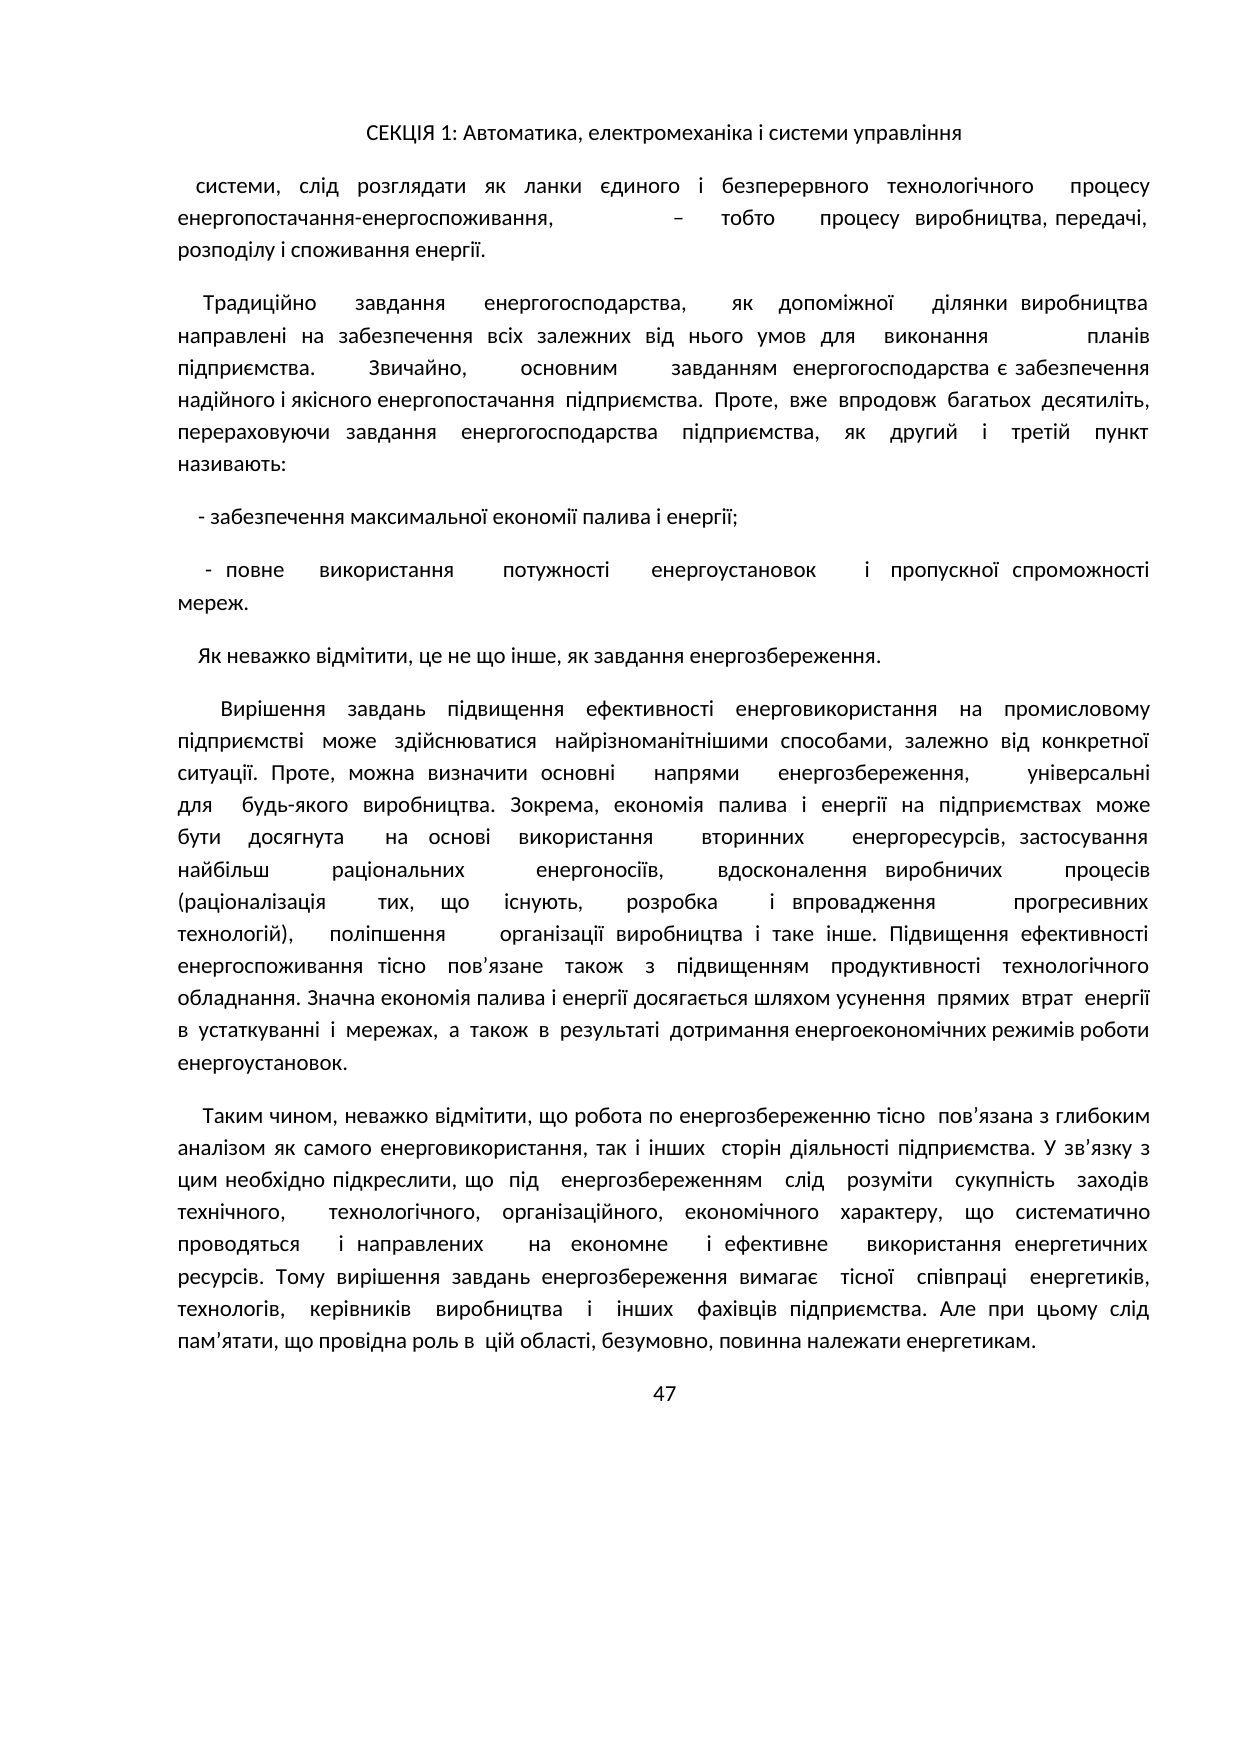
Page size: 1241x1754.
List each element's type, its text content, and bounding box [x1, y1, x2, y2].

text Таким чином, неважко відмітити, що робота по енергозбереженню тісно пов’язана з глибоким аналізом як самого енерговикористання, так і інших сторін діяльності підприємства. У зв’язку з цим необхідно підкреслити, що під енергозбереженням слід розуміти сукупність заходів технічного, технологічного, організаційного, економічного характеру, що систематично проводяться і направлених на економне і ефективне використання енергетичних ресурсів. Тому вирішення завдань енергозбереження вимагає тісної співпраці енергетиків, технологів, керівників виробництва і інших фахівців підприємства. Але при цьому слід пам’ятати, що провідна роль в цій області, безумовно, повинна належати енергетикам. [177, 1101, 1152, 1354]
text системи, слід розглядати як ланки єдиного і безперервного технологічного процесу енергопостачання-енергоспоживання, – тобто процесу виробництва, передачі, розподілу і споживання енергії. [177, 171, 1152, 263]
text - забезпечення максимальної економії палива і енергії; [177, 502, 1152, 531]
text СЕКЦІЯ 1: Автоматика, електромеханіка і системи управління [177, 118, 1152, 146]
text Як неважко відмітити, це не що інше, як завдання енергозбереження. [177, 641, 1152, 669]
text Традиційно завдання енергогосподарства, як допоміжної ділянки виробництва направлені на забезпечення всіх залежних від нього умов для виконання планів підприємства. Звичайно, основним завданням енергогосподарства є забезпечення надійного і якісного енергопостачання підприємства. Проте, вже впродовж багатьох десятиліть, перераховуючи завдання енергогосподарства підприємства, як другий і третій пункт називають: [177, 288, 1152, 477]
text - повне використання потужності енергоустановок і пропускної спроможності мереж. [177, 556, 1152, 616]
text 47 [177, 1379, 1152, 1407]
text Вирішення завдань підвищення ефективності енерговикористання на промисловому підприємстві може здійснюватися найрізноманітнішими способами, залежно від конкретної ситуації. Проте, можна визначити основні напрями енергозбереження, універсальні для будь-якого виробництва. Зокрема, економія палива і енергії на підприємствах може бути досягнута на основі використання вторинних енергоресурсів, застосування найбільш раціональних енергоносіїв, вдосконалення виробничих процесів (раціоналізація тих, що існують, розробка і впровадження прогресивних технологій), поліпшення організації виробництва і таке інше. Підвищення ефективності енергоспоживання тісно пов’язане також з підвищенням продуктивності технологічного обладнання. Значна економія палива і енергії досягається шляхом усунення прямих втрат енергії в устаткуванні і мережах, а також в результаті дотримання енергоекономічних режимів роботи енергоустановок. [177, 694, 1152, 1076]
